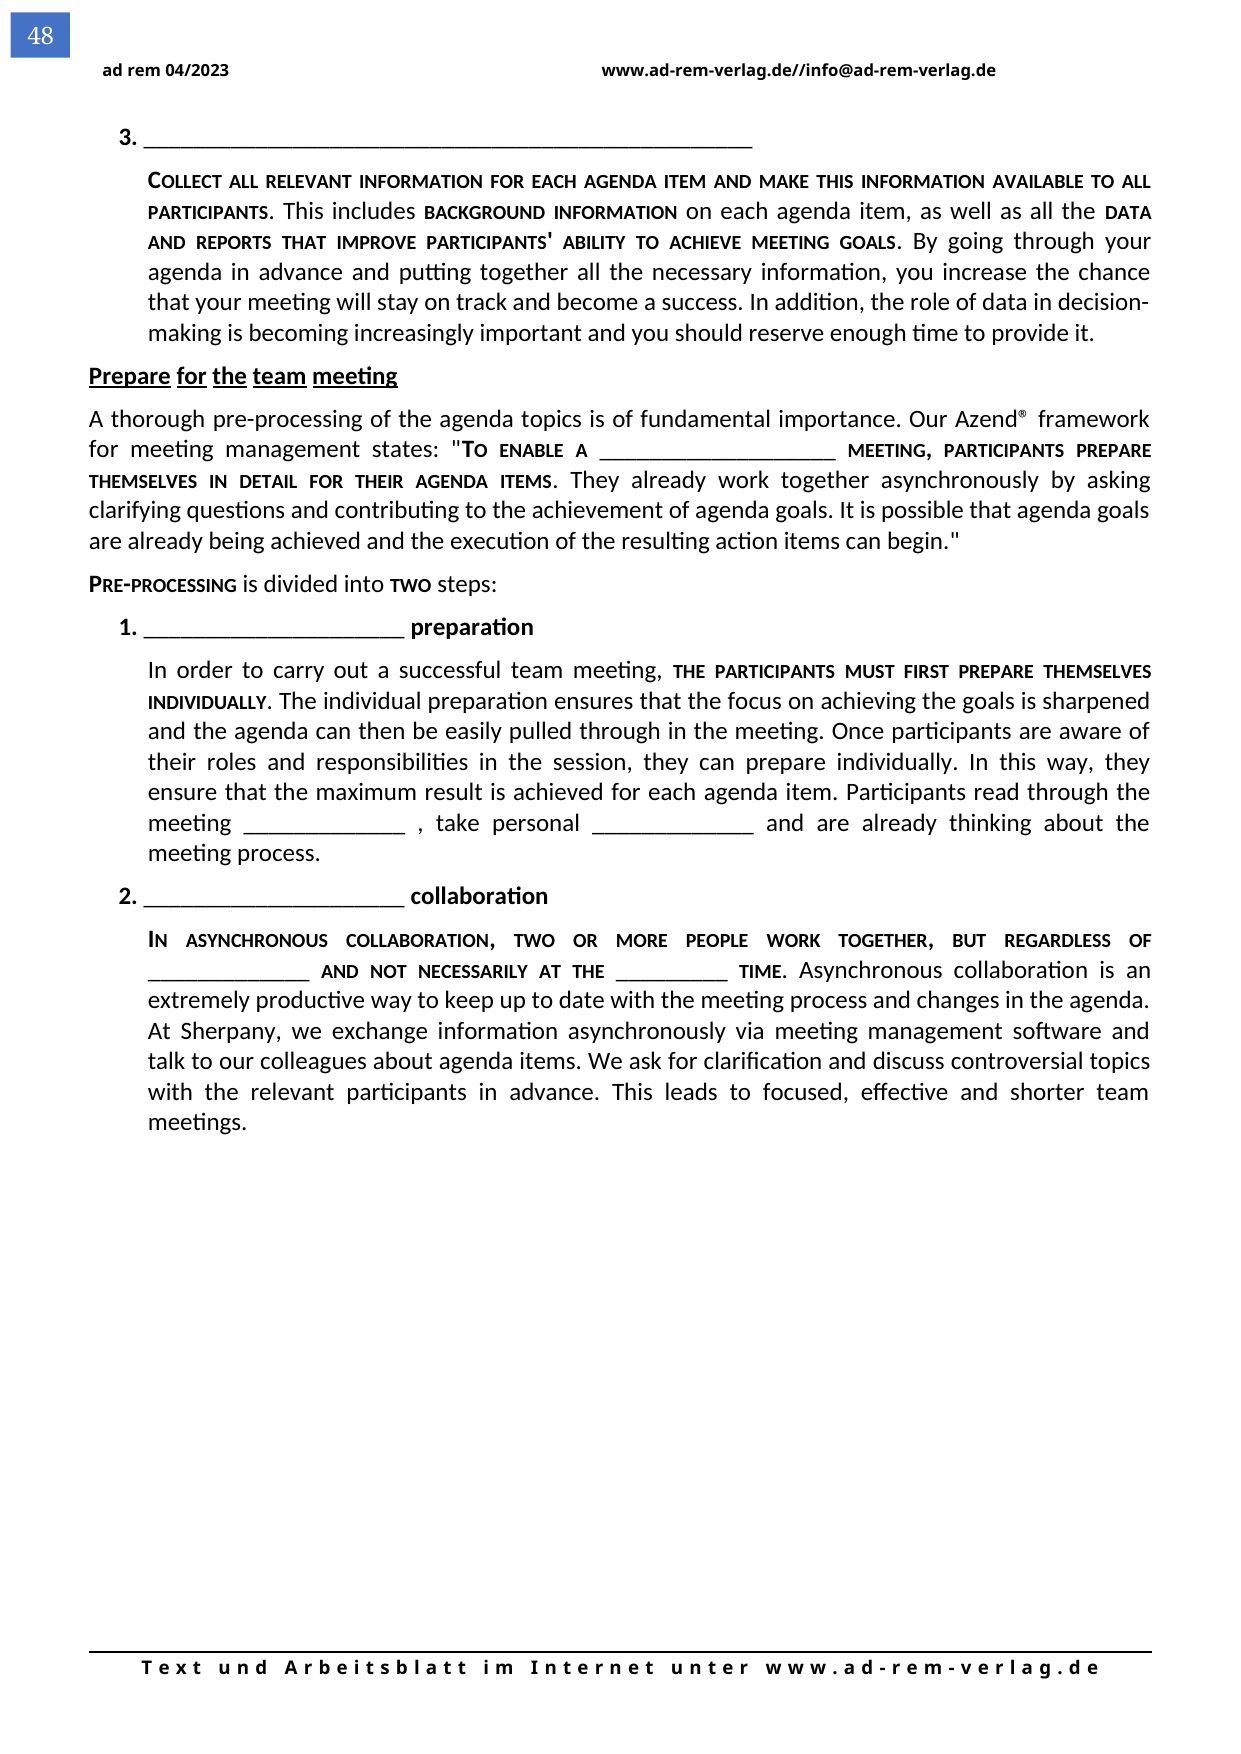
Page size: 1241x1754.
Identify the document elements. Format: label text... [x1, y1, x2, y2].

text In asynchronous collaboration, two or more people work together, but regardless of _____________ and not necessarily at the _________ time. Asynchronous collaboration is an extremely productive way to keep up to date with the meeting process and changes in the agenda. At Sherpany, we exchange information asynchronously via meeting management software and talk to our colleagues about agenda items. We ask for clarification and discuss controversial topics with the relevant participants in advance. This leads to focused, effective and shorter team meetings. [148, 923, 1152, 1137]
text In order to carry out a successful team meeting, the participants must first prepare themselves individually. The individual preparation ensures that the focus on achieving the goals is sharpened and the agenda can then be easily pulled through in the meeting. Once participants are aware of their roles and responsibilities in the session, they can prepare individually. In this way, they ensure that the maximum result is achieved for each agenda item. Participants read through the meeting _____________ , take personal _____________ and are already thinking about the meeting process. [148, 654, 1152, 868]
text 2. _____________________ collaboration [118, 880, 1152, 911]
text Prepare for the team meeting [89, 360, 1152, 391]
text 1. _____________________ preparation [118, 611, 1152, 642]
text A thorough pre-processing of the agenda topics is of fundamental importance. Our Azend® framework for meeting management states: "To enable a ___________________ meeting, participants prepare themselves in detail for their agenda items. They already work together asynchronously by asking clarifying questions and contributing to the achievement of agenda goals. It is possible that agenda goals are already being achieved and the execution of the resulting action items can begin." [89, 403, 1152, 556]
text Pre-processing is divided into two steps: [89, 568, 1152, 599]
text Collect all relevant information for each agenda item and make this information available to all participants. This includes background information on each agenda item, as well as all the data and reports that improve participants' ability to achieve meeting goals. By going through your agenda in advance and putting together all the necessary information, you increase the chance that your meeting will stay on track and become a success. In addition, the role of data in decision-making is becoming increasingly important and you should reserve enough time to provide it. [148, 164, 1152, 348]
text 3. _________________________________________________ [118, 121, 1152, 152]
